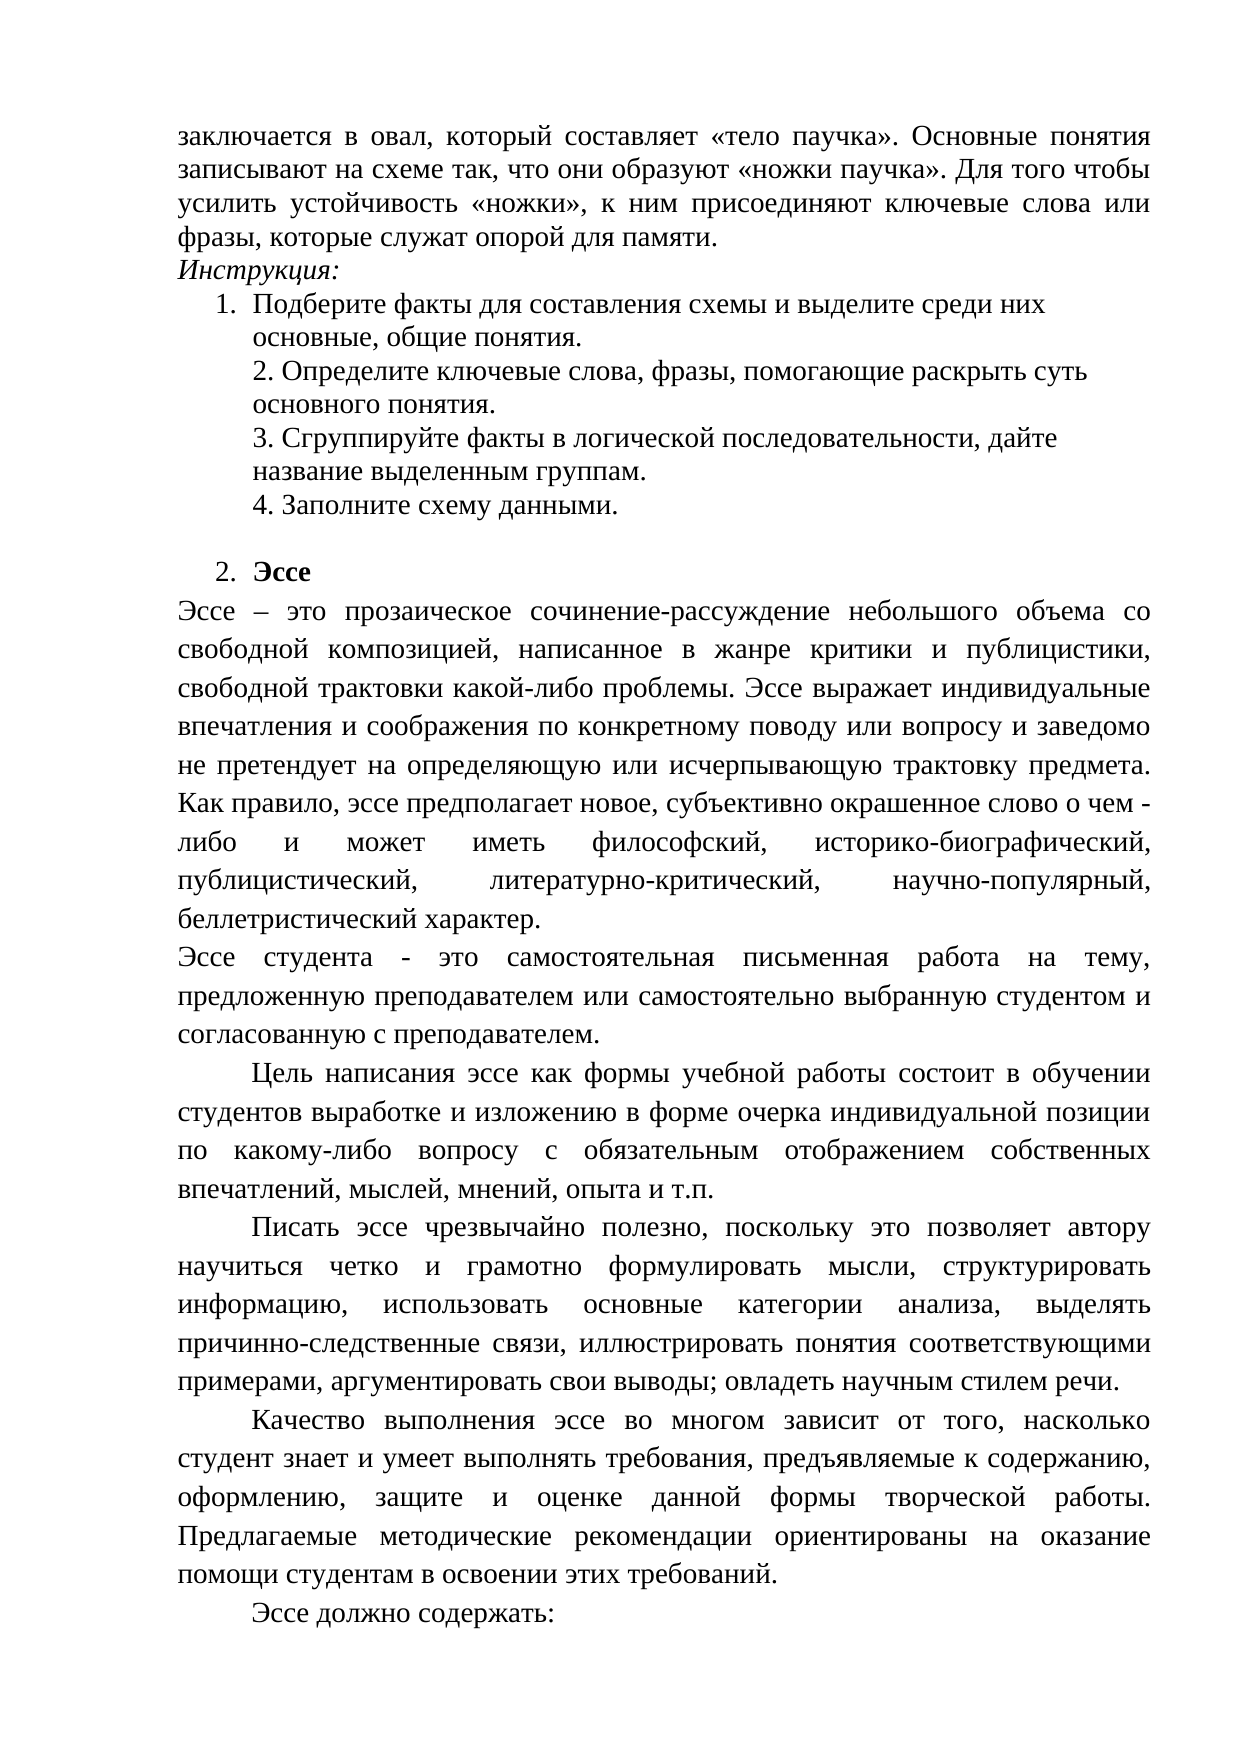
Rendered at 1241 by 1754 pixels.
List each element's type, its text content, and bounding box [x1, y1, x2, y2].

text Инструкция: [177, 252, 1152, 286]
text Цель написания эссе как формы учебной работы состоит в обучении студентов выработке и изложению в форме очерка индивидуальной позиции по какому-либо вопросу с обязательным отображением собственных впечатлений, мыслей, мнений, опыта и т.п. [177, 1055, 1152, 1204]
text Эссе должно содержать: [177, 1595, 1152, 1628]
text Писать эссе чрезвычайно полезно, поскольку это позволяет автору научиться четко и грамотно формулировать мысли, структурировать информацию, использовать основные категории анализа, выделять причинно-следственные связи, иллюстрировать понятия соответствующими примерами, аргументировать свои выводы; овладеть научным стилем речи. [177, 1209, 1152, 1397]
list Эссе [215, 554, 1152, 588]
text Эссе – это прозаическое сочинение-рассуждение небольшого объема со свободной композицией, написанное в жанре критики и публицистики, свободной трактовки какой-либо проблемы. Эссе выражает индивидуальные впечатления и соображения по конкретному поводу или вопросу и заведомо не претендует на определяющую или исчерпывающую трактовку предмета. Как правило, эссе предполагает новое, субъективно окрашенное слово о чем - либо и может иметь философский, историко-биографический, публицистический, литературно-критический, научно-популярный, беллетристический характер. [177, 593, 1152, 934]
text Качество выполнения эссе во многом зависит от того, насколько студент знает и умеет выполнять требования, предъявляемые к содержанию, оформлению, защите и оценке данной формы творческой работы. Предлагаемые методические рекомендации ориентированы на оказание помощи студентам в освоении этих требований. [177, 1402, 1152, 1590]
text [177, 118, 1152, 252]
list Подберите факты для составления схемы и выделите среди них основные, общие понятия. 2. Определите ключевые слова, фразы, помогающие раскрыть суть основного понятия. 3. Сгруппируйте факты в логической последовательности, дайте название выделенным группам. 4. Заполните схему данными. [215, 286, 1152, 521]
text Эссе студента - это самостоятельная письменная работа на тему, предложенную преподавателем или самостоятельно выбранную студентом и согласованную с преподавателем. [177, 939, 1152, 1050]
